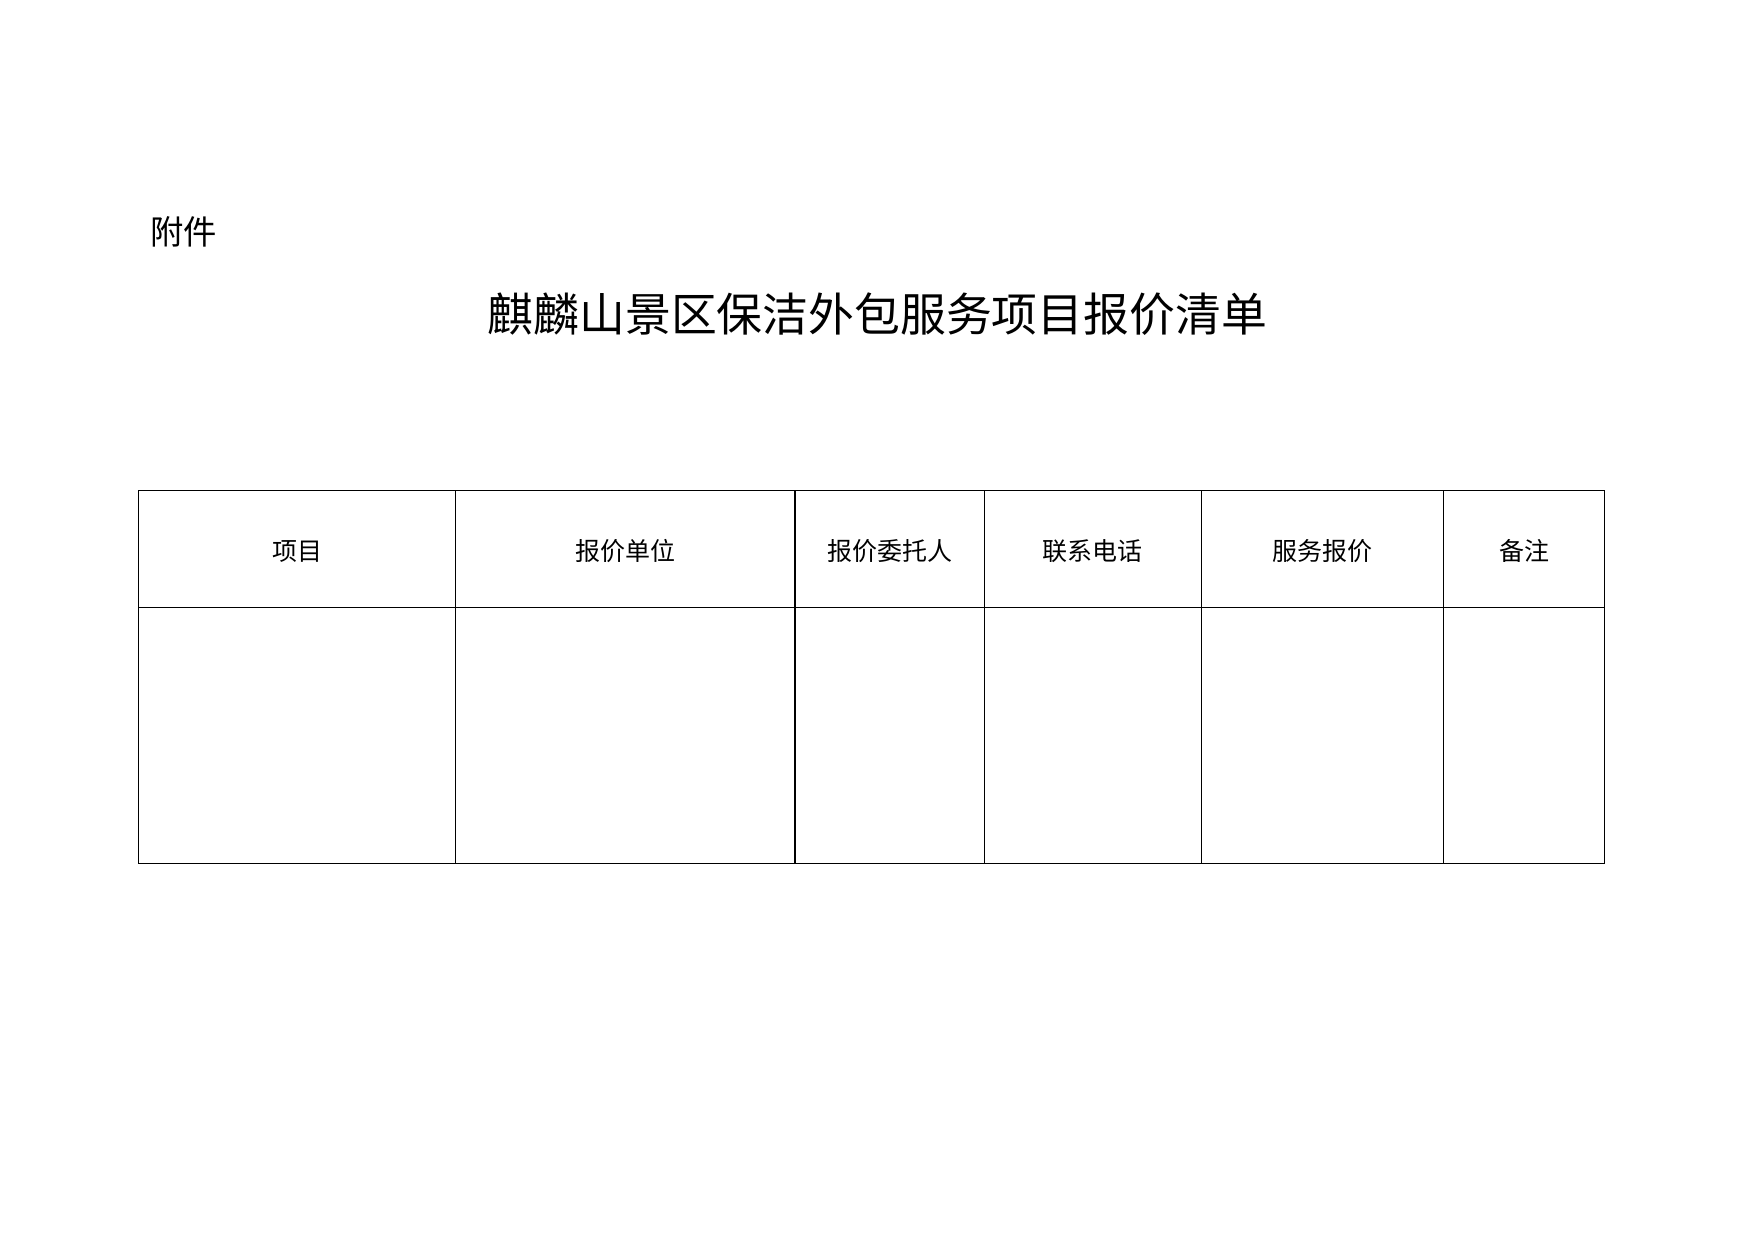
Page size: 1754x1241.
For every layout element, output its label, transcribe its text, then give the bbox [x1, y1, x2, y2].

table_header 联系电话 [985, 491, 1201, 607]
table_cell [139, 608, 455, 862]
table_header 备注 [1444, 491, 1604, 607]
table_header 报价委托人 [796, 491, 984, 607]
table_cell [456, 608, 794, 862]
list 附件 [150, 198, 1604, 263]
table_cell [985, 608, 1201, 862]
table_cell [1444, 608, 1604, 862]
table_cell [1202, 608, 1443, 862]
table_header 项目 [139, 491, 455, 607]
list 麒麟山景区保洁外包服务项目报价清单 [150, 263, 1604, 360]
table_header 报价单位 [456, 491, 794, 607]
table_cell [796, 608, 984, 862]
table_header 服务报价 [1202, 491, 1443, 607]
